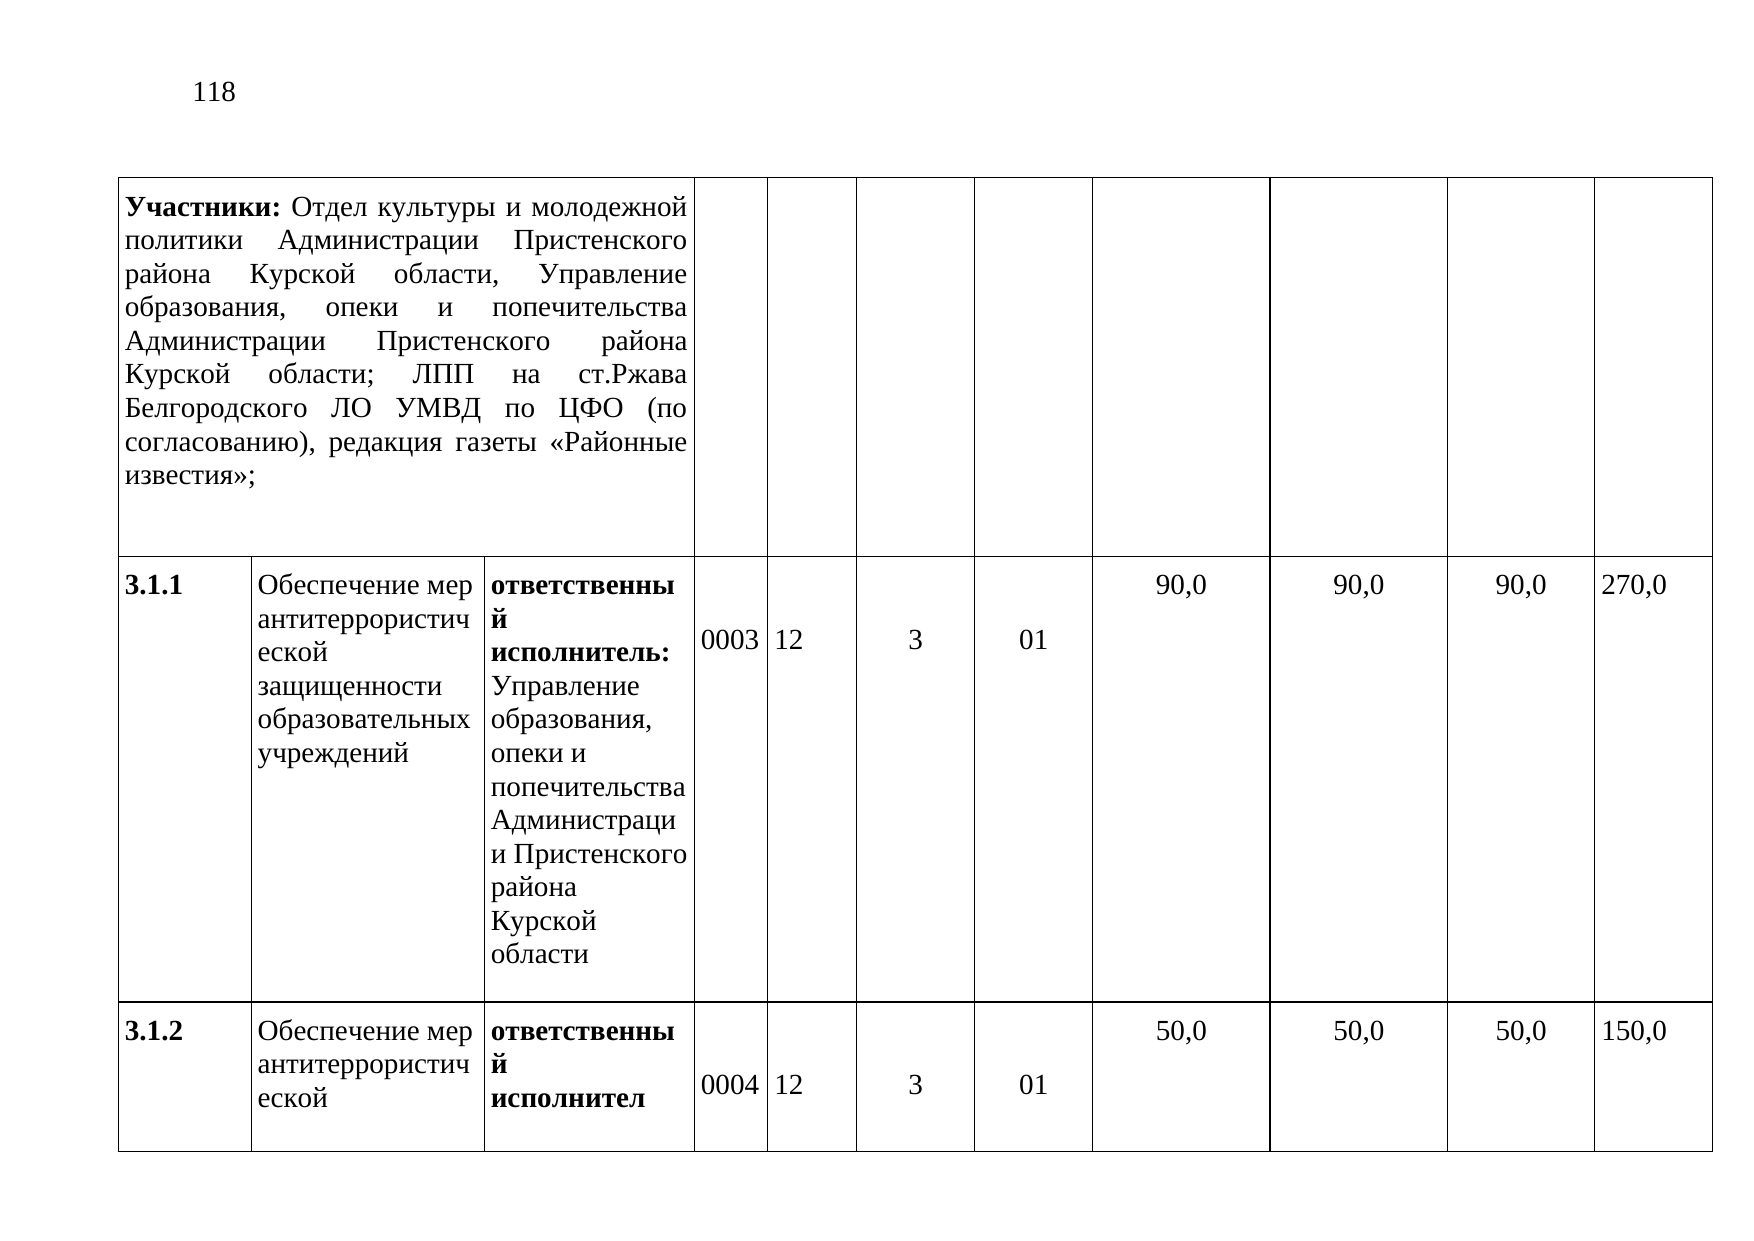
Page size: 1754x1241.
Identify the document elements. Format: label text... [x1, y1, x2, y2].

table_cell 12 [768, 557, 856, 1001]
table_cell Обеспечение мер антитеррористической защищенности образовательных учреждений [252, 557, 484, 1001]
table_cell 90,0 [1271, 557, 1447, 1001]
table_cell [1271, 178, 1447, 556]
table_cell 150,0 [1595, 1003, 1712, 1151]
table_cell [1448, 178, 1594, 556]
table_cell [975, 178, 1092, 556]
table_cell 3.1.2 [119, 1003, 251, 1151]
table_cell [485, 1003, 694, 1151]
table_cell 3 [857, 557, 974, 1001]
table_cell 01 [975, 1003, 1092, 1151]
table_cell 0003 [695, 557, 767, 1001]
table_cell 0004 [695, 1003, 767, 1151]
table_cell 01 [975, 557, 1092, 1001]
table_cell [119, 178, 694, 556]
table_cell 50,0 [1093, 1003, 1269, 1151]
table_cell 3.1.1 [119, 557, 251, 1001]
table_cell 270,0 [1595, 557, 1712, 1001]
table_cell [768, 178, 856, 556]
table_cell 3 [857, 1003, 974, 1151]
table_cell [1093, 178, 1269, 556]
table_cell 90,0 [1093, 557, 1269, 1001]
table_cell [252, 1003, 484, 1151]
table_cell ответственный исполнитель: Управление образования, опеки и попечительства Администрации Пристенского района Курской области [485, 557, 694, 1001]
table_cell [1595, 178, 1712, 556]
table_cell 50,0 [1448, 1003, 1594, 1151]
table_cell 90,0 [1448, 557, 1594, 1001]
table_cell [857, 178, 974, 556]
table_cell 12 [768, 1003, 856, 1151]
table_cell [695, 178, 767, 556]
table_cell 50,0 [1271, 1003, 1447, 1151]
